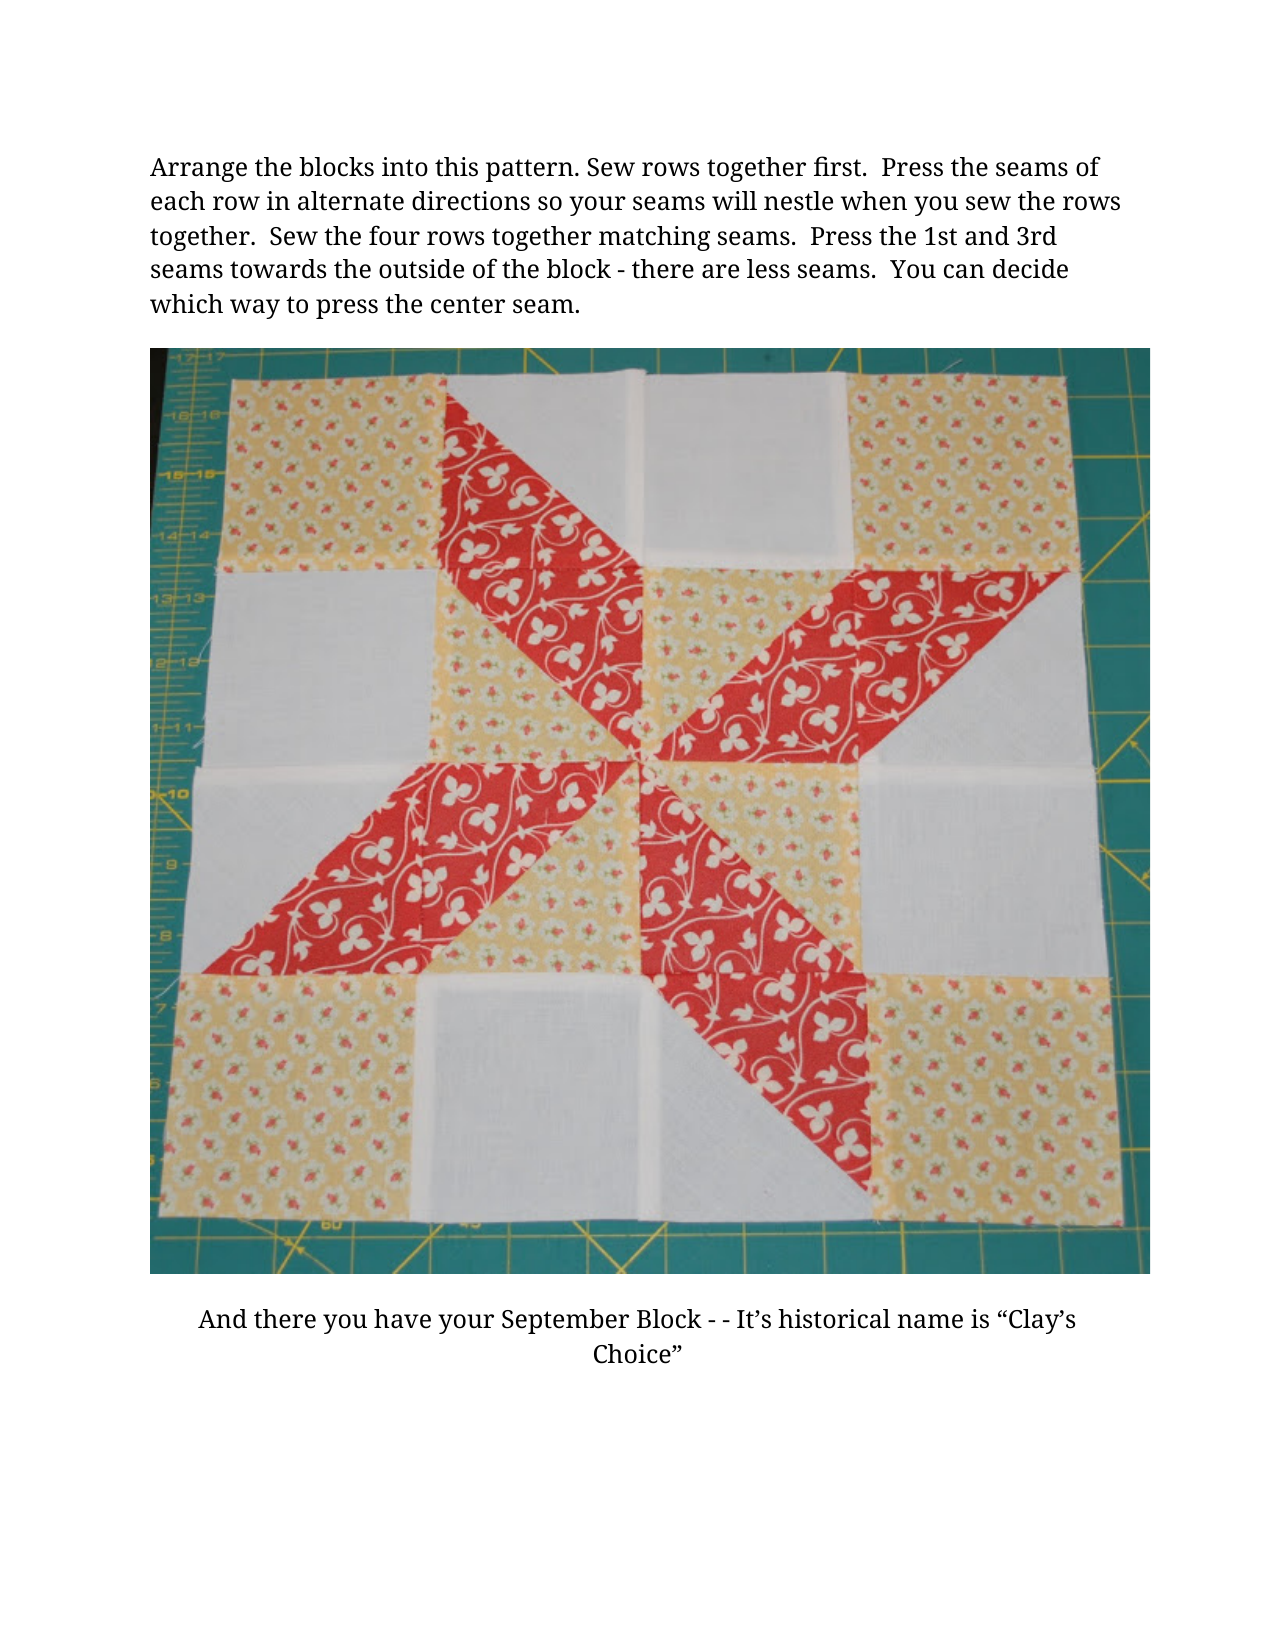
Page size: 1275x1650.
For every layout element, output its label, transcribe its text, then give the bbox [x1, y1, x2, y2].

text Arrange the blocks into this pattern. Sew rows together first. Press the seams of each row in alternate directions so your seams will nestle when you sew the rows together. Sew the four rows together matching seams. Press the 1st and 3rd seams towards the outside of the block - there are less seams. You can decide which way to press the center seam. [150, 150, 1125, 320]
picture [150, 348, 1150, 1274]
text And there you have your September Block - - It’s historical name is “Clay’s Choice” [150, 1302, 1125, 1370]
